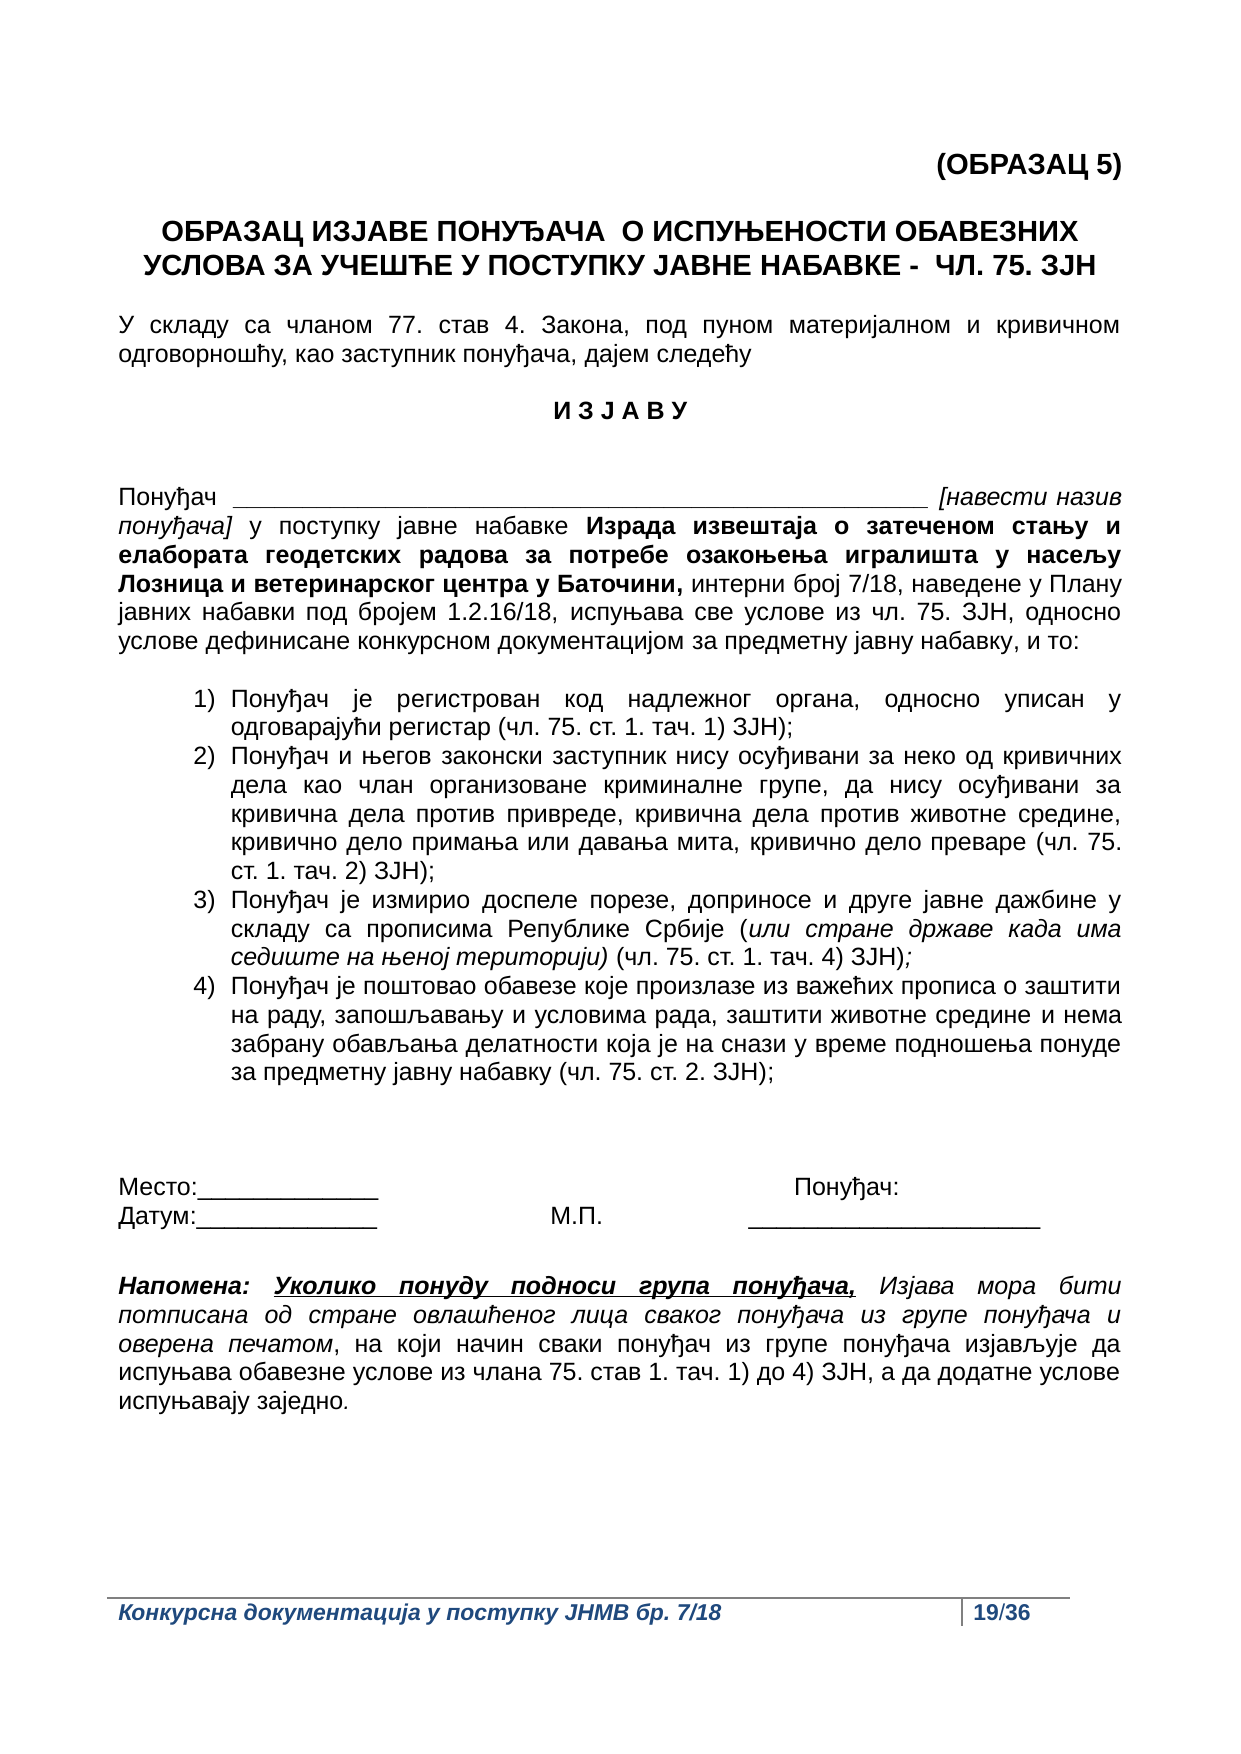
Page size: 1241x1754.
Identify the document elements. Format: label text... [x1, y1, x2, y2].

list Понуђач је регистрован код надлежног органа, односно уписан у одговарајући регистар (чл. 75. ст. 1. тач. 1) ЗЈН); [193, 683, 1122, 741]
text ОБРАЗАЦ ИЗЈАВЕ ПОНУЂАЧА О ИСПУЊЕНОСТИ ОБАВЕЗНИХ УСЛОВА ЗА УЧЕШЋЕ У ПОСТУПКУ ЈАВНЕ НАБАВКЕ - ЧЛ. 75. ЗЈН [118, 214, 1122, 281]
text Датум:_____________ М.П. _____________________ [118, 1201, 1122, 1230]
text У складу са чланом 77. став 4. Закона, под пуном материјалном и кривичном одговорношћу, као заступник понуђача, дајем следећу [118, 310, 1122, 367]
list Понуђач је поштовао обавезе које произлазе из важећих прописа о заштити на раду, запошљавању и условима рада, заштити животне средине и нема забрану обављања делатности која је на снази у време подношења понуде за предметну јавну набавку (чл. 75. ст. 2. ЗЈН); [193, 971, 1122, 1086]
text И З Ј А В У [118, 396, 1122, 425]
list Понуђач је измирио доспеле порезе, доприносе и друге јавне дажбине у складу са прописима Републике Србије (или стране државе када има седиште на њеној територији) (чл. 75. ст. 1. тач. 4) ЗЈН); [193, 885, 1122, 971]
text (ОБРАЗАЦ 5) [118, 147, 1122, 180]
text Место:_____________ Понуђач: [118, 1172, 1122, 1201]
text Понуђач __________________________________________________ [навести назив понуђача] у поступку јавне набавке Израда извештаја о затеченом стању и елабората геодетских радова за потребе озакоњења игралишта у насељу Лозница и ветеринарског центра у Баточини, интерни број 7/18, наведене у Плану јавних набавки под бројем 1.2.16/18, испуњава све услове из чл. 75. ЗЈН, односно услове дефинисане конкурсном документацијом за предметну јавну набавку, и то: [118, 482, 1122, 655]
list Напомена: Уколико понуду подноси група понуђача, Изјава мора бити потписана од стране овлашћеног лица сваког понуђача из групе понуђача и оверена печатом, на који начин сваки понуђач из групе понуђача изјављује да испуњава обавезне услове из члана 75. став 1. тач. 1) до 4) ЗЈН, а да додатне услове испуњавају заједно. [118, 1271, 1122, 1415]
list Понуђач и његов законски заступник нису осуђивани за неко од кривичних дела као члан организоване криминалне групе, да нису осуђивани за кривична дела против привреде, кривична дела против животне средине, кривично дело примања или давања мита, кривично дело преваре (чл. 75. ст. 1. тач. 2) ЗЈН); [193, 741, 1122, 885]
